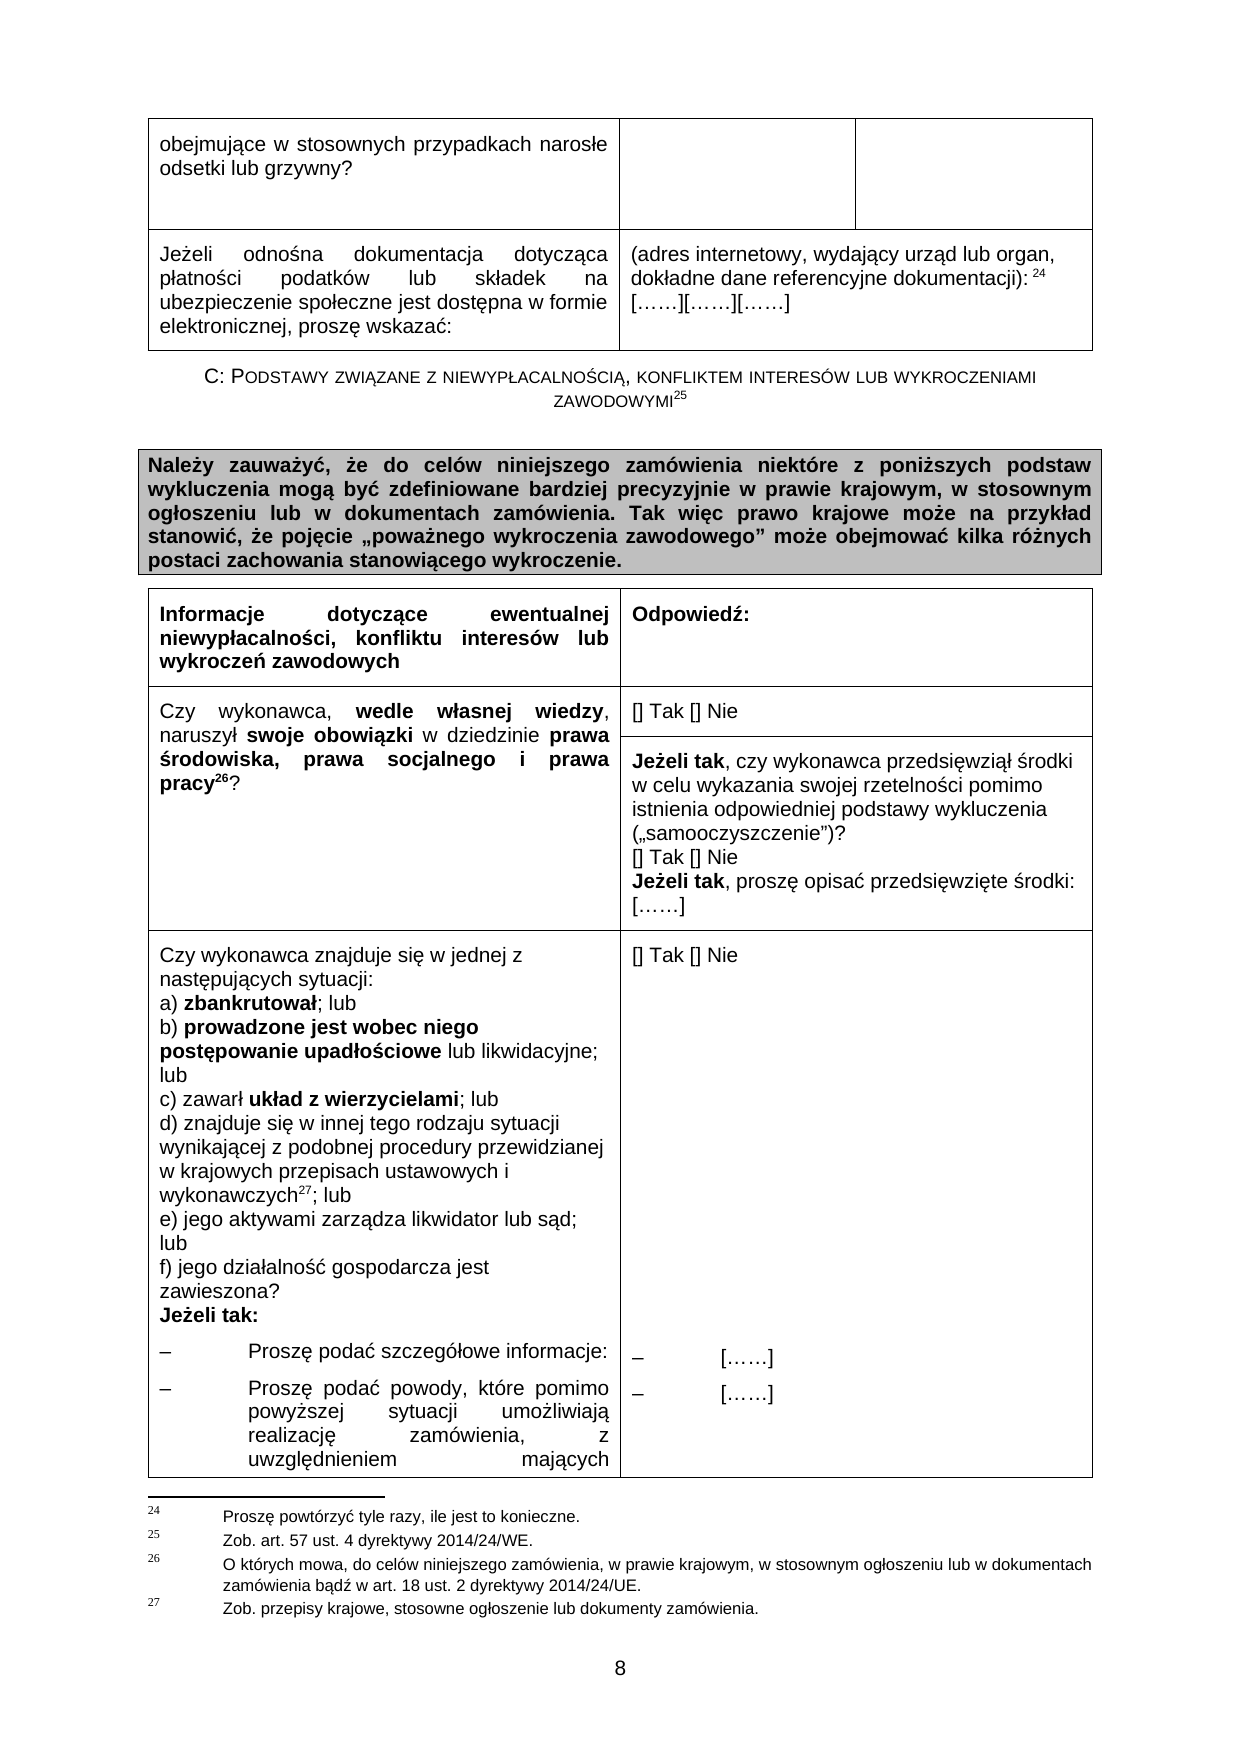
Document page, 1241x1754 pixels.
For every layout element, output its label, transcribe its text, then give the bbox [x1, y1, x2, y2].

table_header Informacje dotyczące ewentualnej niewypłacalności, konfliktu interesów lub wykroczeń zawodowych [149, 589, 620, 686]
text Należy zauważyć, że do celów niniejszego zamówienia niektóre z poniższych podstaw wykluczenia mogą być zdefiniowane bardziej precyzyjnie w prawie krajowym, w stosownym ogłoszeniu lub w dokumentach zamówienia. Tak więc prawo krajowe może na przykład stanowić, że pojęcie „poważnego wykroczenia zawodowego” może obejmować kilka różnych postaci zachowania stanowiącego wykroczenie. [139, 450, 1101, 574]
table_cell Jeżeli odnośna dokumentacja dotycząca płatności podatków lub składek na ubezpieczenie społeczne jest dostępna w formie elektronicznej, proszę wskazać: [149, 230, 619, 350]
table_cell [620, 119, 855, 228]
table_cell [856, 119, 1092, 228]
table_header Odpowiedź: [621, 589, 1092, 686]
table_cell Jeżeli tak, czy wykonawca przedsięwziął środki w celu wykazania swojej rzetelności pomimo istnienia odpowiedniej podstawy wykluczenia („samooczyszczenie”)? [] Tak [] Nie Jeżeli tak, proszę opisać przedsięwzięte środki: [……] [621, 737, 1092, 929]
title C: Podstawy związane z niewypłacalnością, konfliktem interesów lub wykroczeniami zawodowymi [148, 364, 1093, 412]
table_cell [] Tak [] Nie [621, 687, 1092, 736]
table_cell Czy wykonawca, wedle własnej wiedzy, naruszył swoje obowiązki w dziedzinie prawa środowiska, prawa socjalnego i prawa pracy? [149, 687, 620, 929]
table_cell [149, 931, 620, 1477]
table_cell (adres internetowy, wydający urząd lub organ, dokładne dane referencyjne dokumentacji): [……][……][……] [620, 230, 1092, 350]
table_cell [621, 931, 1092, 1477]
